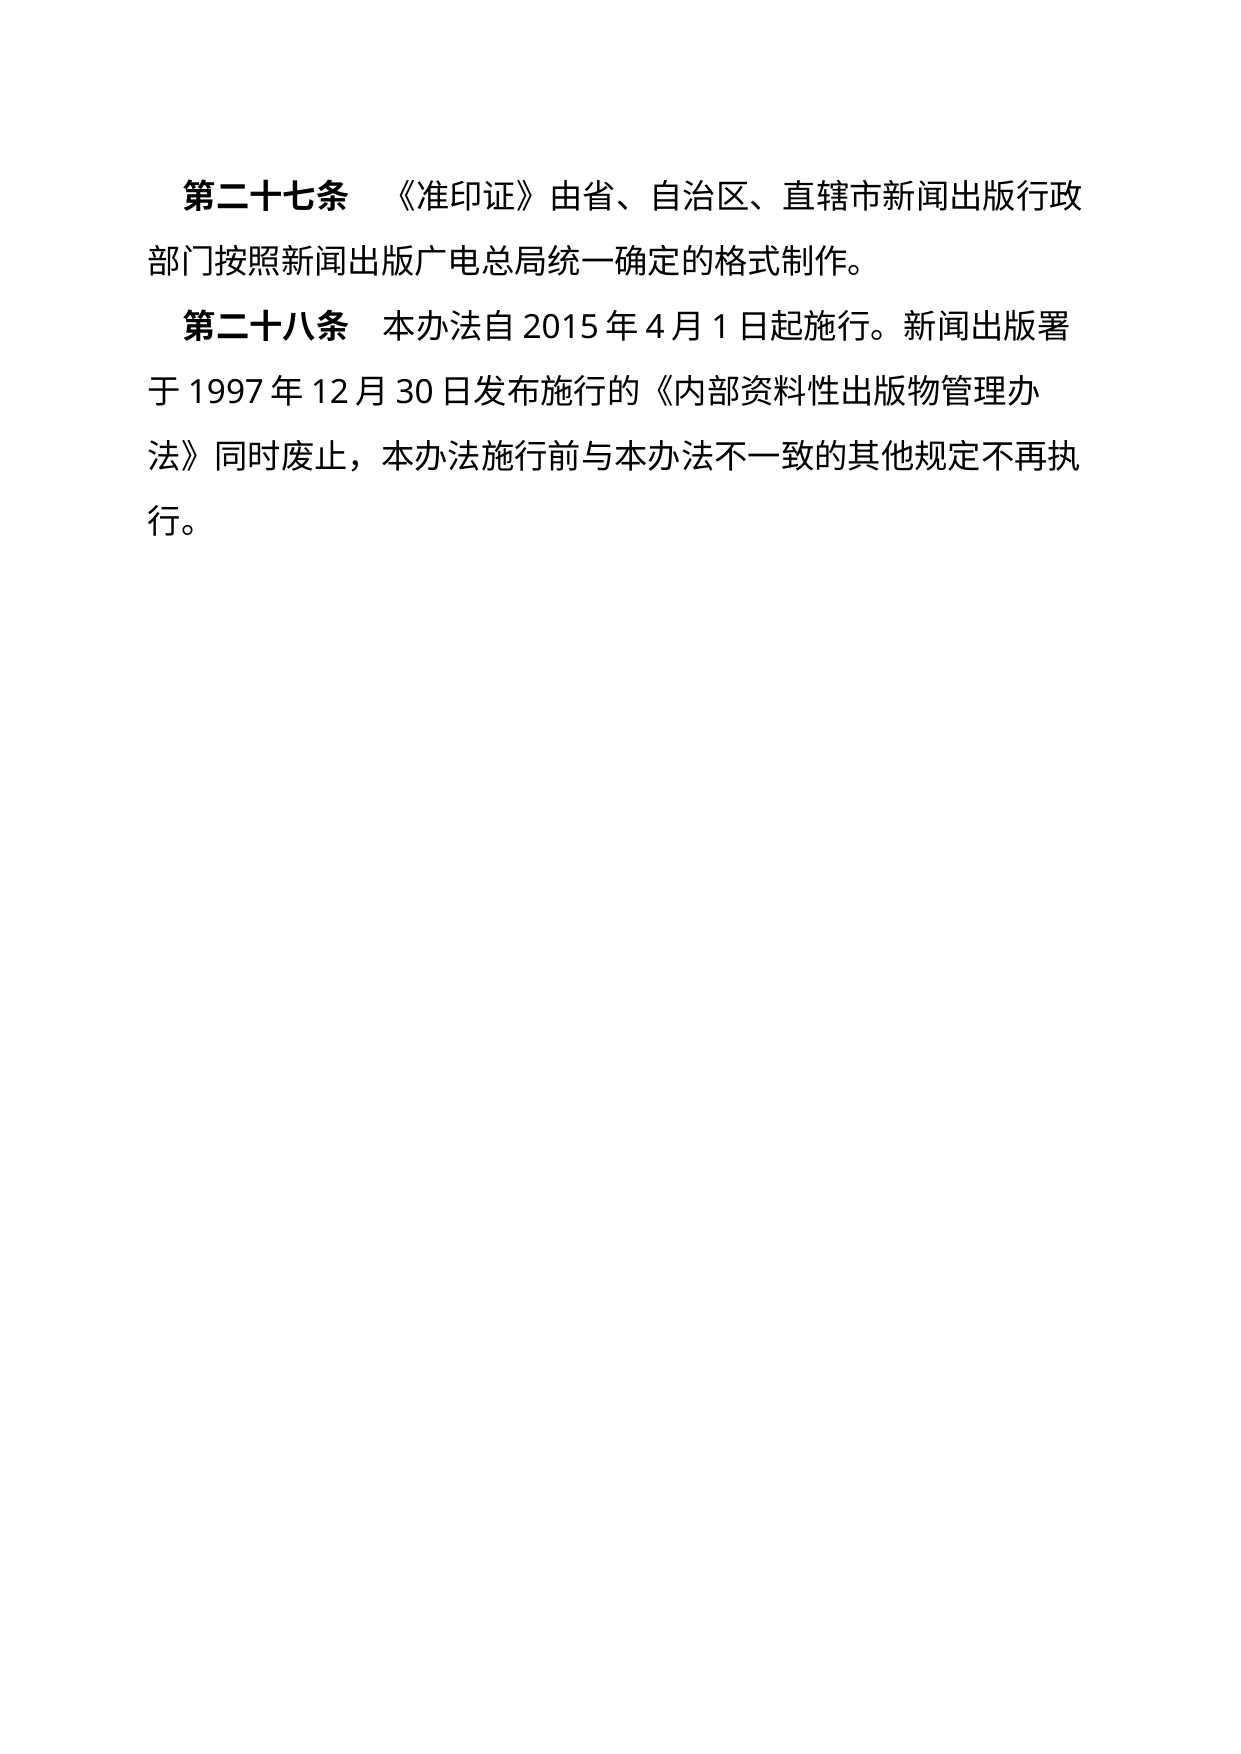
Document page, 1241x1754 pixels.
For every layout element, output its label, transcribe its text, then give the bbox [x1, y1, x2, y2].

text 第二十七条 《准印证》由省、自治区、直辖市新闻出版行政部门按照新闻出版广电总局统一确定的格式制作。 [148, 162, 1092, 292]
text 第二十八条 本办法自2015年4月1日起施行。新闻出版署于1997年12月30日发布施行的《内部资料性出版物管理办法》同时废止，本办法施行前与本办法不一致的其他规定不再执行。 [148, 292, 1092, 552]
